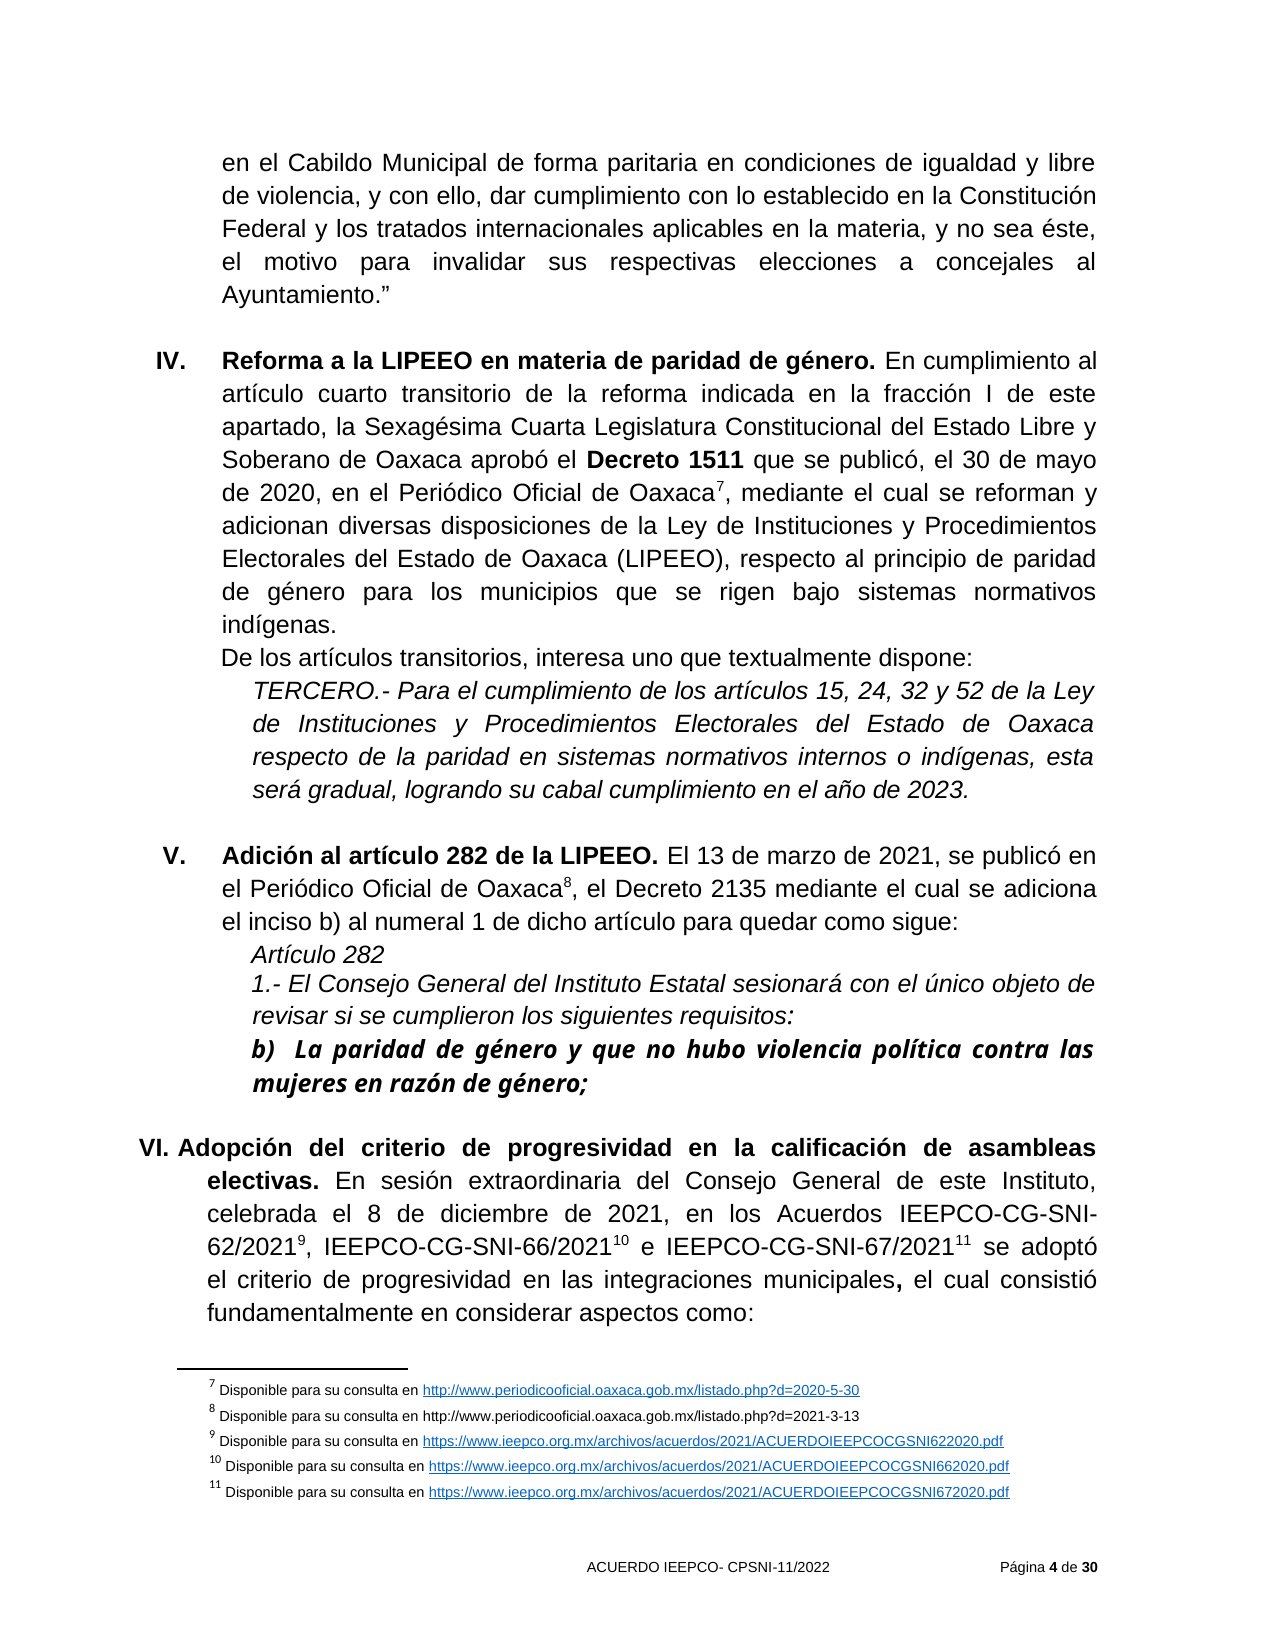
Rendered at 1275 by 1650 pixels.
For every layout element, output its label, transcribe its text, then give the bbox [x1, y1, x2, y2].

list Reforma a la LIPEEO en materia de paridad de género. En cumplimiento al artículo cuarto transitorio de la reforma indicada en la fracción I de este apartado, la Sexagésima Cuarta Legislatura Constitucional del Estado Libre y Soberano de Oaxaca aprobó el Decreto 1511 que se publicó, el 30 de mayo de 2020, en el Periódico Oficial de Oaxaca, mediante el cual se reforman y adicionan diversas disposiciones de la Ley de Instituciones y Procedimientos Electorales del Estado de Oaxaca (LIPEEO), respecto al principio de paridad de género para los municipios que se rigen bajo sistemas normativos indígenas. [186, 346, 1098, 639]
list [221, 148, 1098, 308]
list De los artículos transitorios, interesa uno que textualmente dispone: [221, 643, 1098, 672]
list Adición al artículo 282 de la LIPEEO. El 13 de marzo de 2021, se publicó en el Periódico Oficial de Oaxaca, el Decreto 2135 mediante el cual se adiciona el inciso b) al numeral 1 de dicho artículo para quedar como sigue: [186, 841, 1098, 936]
text Artículo 282 [251, 940, 1098, 969]
text b) La paridad de género y que no hubo violencia política contra las mujeres en razón de género; [251, 1032, 1098, 1100]
list TERCERO.- Para el cumplimiento de los artículos 15, 24, 32 y 52 de la Ley de Instituciones y Procedimientos Electorales del Estado de Oaxaca respecto de la paridad en sistemas normativos internos o indígenas, esta será gradual, logrando su cabal cumplimiento en el año de 2023. [252, 676, 1098, 804]
list Adopción del criterio de progresividad en la calificación de asambleas electivas. En sesión extraordinaria del Consejo General de este Instituto, celebrada el 8 de diciembre de 2021, en los Acuerdos IEEPCO-CG-SNI-62/2021, IEEPCO-CG-SNI-66/2021 e IEEPCO-CG-SNI-67/2021 se adoptó el criterio de progresividad en las integraciones municipales, el cual consistió fundamentalmente en considerar aspectos como: [169, 1133, 1098, 1327]
text 1.- El Consejo General del Instituto Estatal sesionará con el único objeto de revisar si se cumplieron los siguientes requisitos: [251, 969, 1098, 1032]
